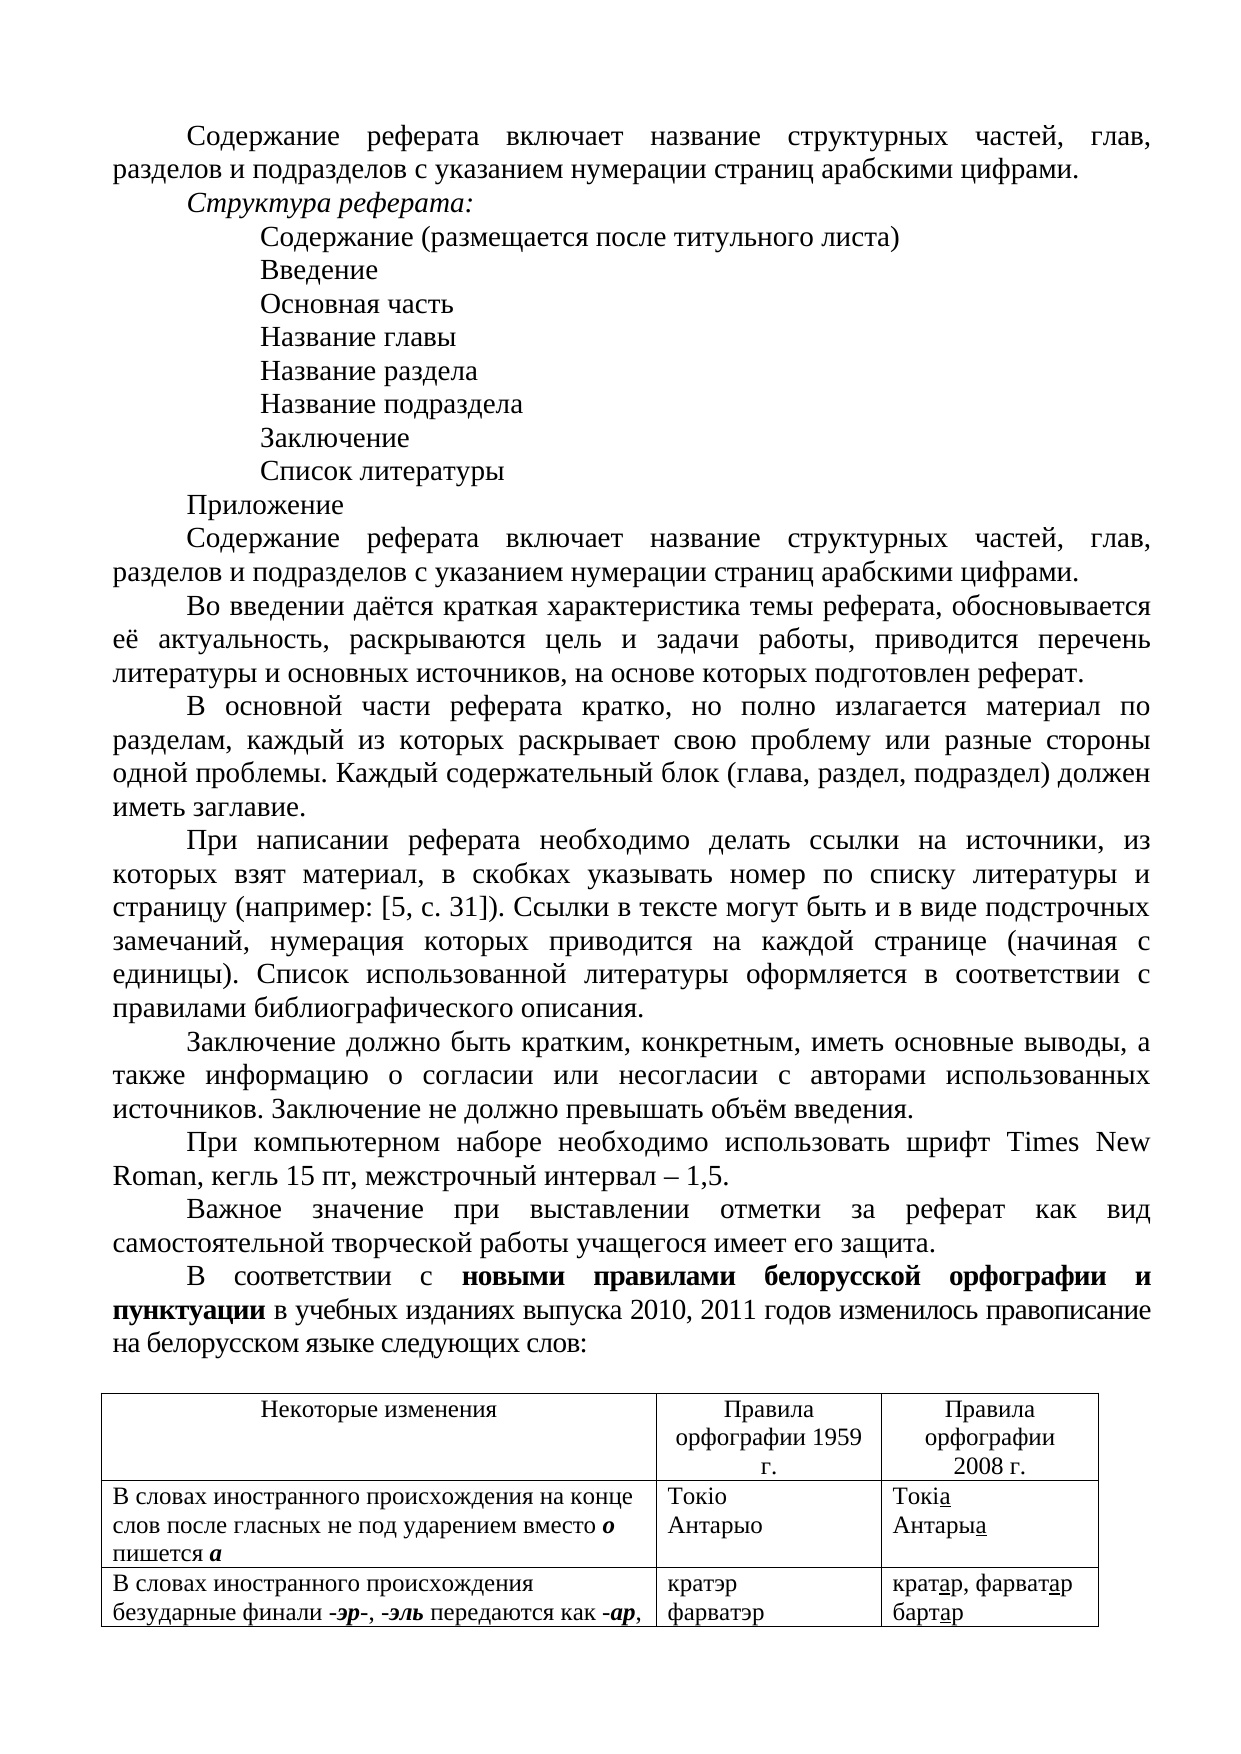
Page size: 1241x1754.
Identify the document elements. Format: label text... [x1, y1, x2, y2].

table_header Некоторые изменения [102, 1394, 656, 1480]
table_cell кратэр фарватэр бартэр камп’ютэр [657, 1568, 881, 1626]
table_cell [882, 1568, 1098, 1626]
text Название главы [112, 319, 1152, 353]
text В соответствии с новыми правилами белорусской орфографии и пунктуации в учебных изданиях выпуска 2010, 2011 годов изменилось правописание на белорусском языке следующих слов: [112, 1258, 1152, 1359]
text Введение [112, 252, 1152, 286]
text Структура реферата: [112, 185, 1152, 219]
text Содержание (размещается после титульного листа) [112, 219, 1152, 252]
text Название раздела [112, 353, 1152, 386]
table_cell Токіо Антарыо [657, 1481, 881, 1567]
text В основной части реферата кратко, но полно излагается материал по разделам, каждый из которых раскрывает свою проблему или разные стороны одной проблемы. Каждый содержательный блок (глава, раздел, подраздел) должен иметь заглавие. [112, 688, 1152, 822]
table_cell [102, 1568, 656, 1626]
table_cell В словах иностранного происхождения на конце слов после гласных не под ударением вместо о пишется а [102, 1481, 656, 1567]
text Содержание реферата включает название структурных частей, глав, разделов и подразделов с указанием нумерации страниц арабскими цифрами. [112, 521, 1152, 588]
table_cell Токіа Антарыа [882, 1481, 1098, 1567]
text Важное значение при выставлении отметки за реферат как вид самостоятельной творческой работы учащегося имеет его защита. [112, 1191, 1152, 1258]
text Название подраздела [112, 386, 1152, 420]
table_header Правила орфографии . [657, 1394, 881, 1480]
text При написании реферата необходимо делать ссылки на источники, из которых взят материал, в скобках указывать номер по списку литературы и страницу (например: [5, с. 31]). Ссылки в тексте могут быть и в виде подстрочных замечаний, нумерация которых приводится на каждой странице (начиная с единицы). Список использованной литературы оформляется в соответствии с правилами библиографического описания. [112, 822, 1152, 1024]
text Содержание реферата включает название структурных частей, глав, разделов и подразделов с указанием нумерации страниц арабскими цифрами. [112, 118, 1152, 185]
text Основная часть [112, 286, 1152, 319]
text Список литературы [112, 453, 1152, 487]
table_header Правила орфографии . [882, 1394, 1098, 1480]
text Приложение [112, 487, 1152, 521]
text Заключение должно быть кратким, конкретным, иметь основные выводы, а также информацию о согласии или несогласии с авторами использованных источников. Заключение не должно превышать объём введения. [112, 1024, 1152, 1124]
text Во введении даётся краткая характеристика темы реферата, обосновывается её актуальность, раскрываются цель и задачи работы, приводится перечень литературы и основных источников, на основе которых подготовлен реферат. [112, 588, 1152, 688]
text Заключение [112, 420, 1152, 453]
text При компьютерном наборе необходимо использовать шрифт Times New Roman, кегль 15 пт, межстрочный интервал – 1,5. [112, 1124, 1152, 1191]
